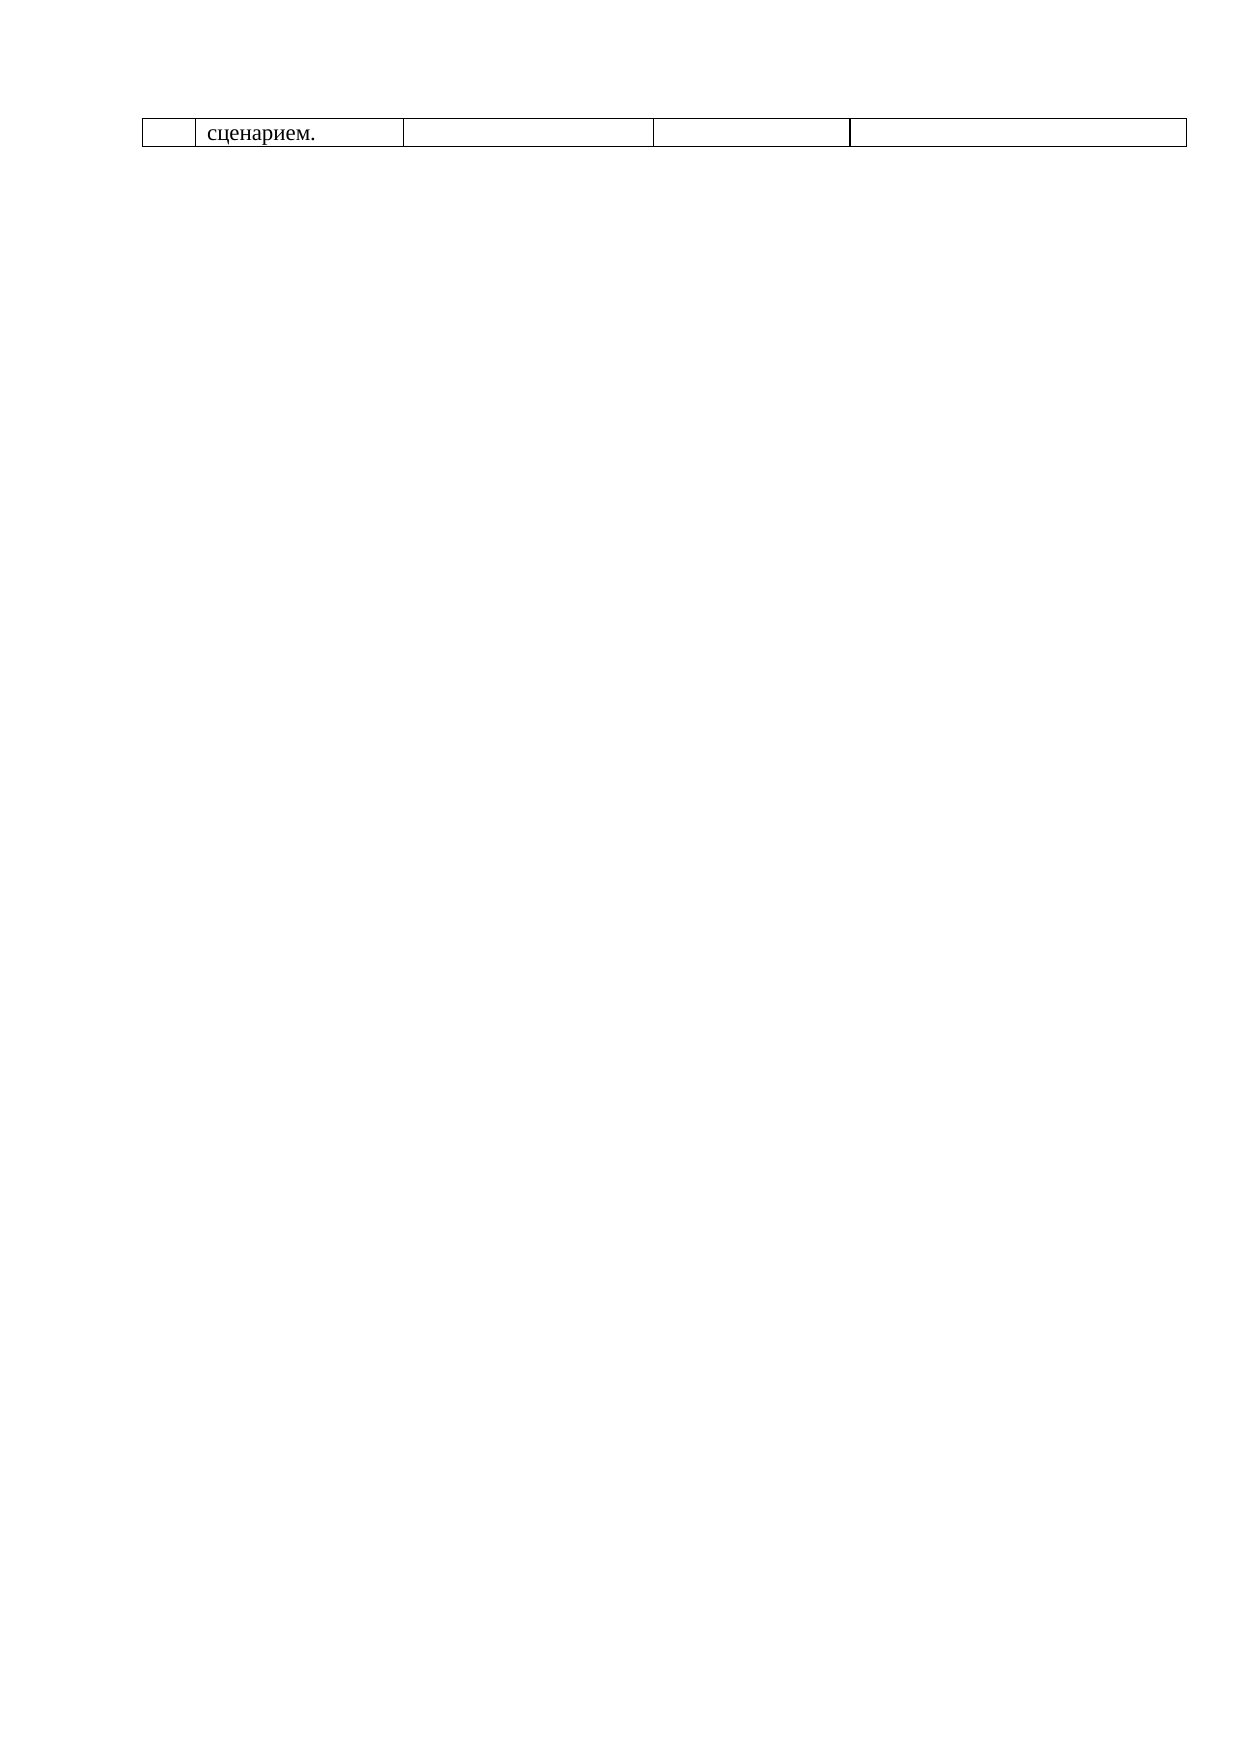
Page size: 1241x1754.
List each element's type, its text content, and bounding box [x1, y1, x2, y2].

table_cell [404, 119, 653, 146]
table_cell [654, 119, 849, 146]
table_cell 7 [143, 119, 195, 146]
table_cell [851, 119, 1186, 146]
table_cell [196, 119, 403, 146]
